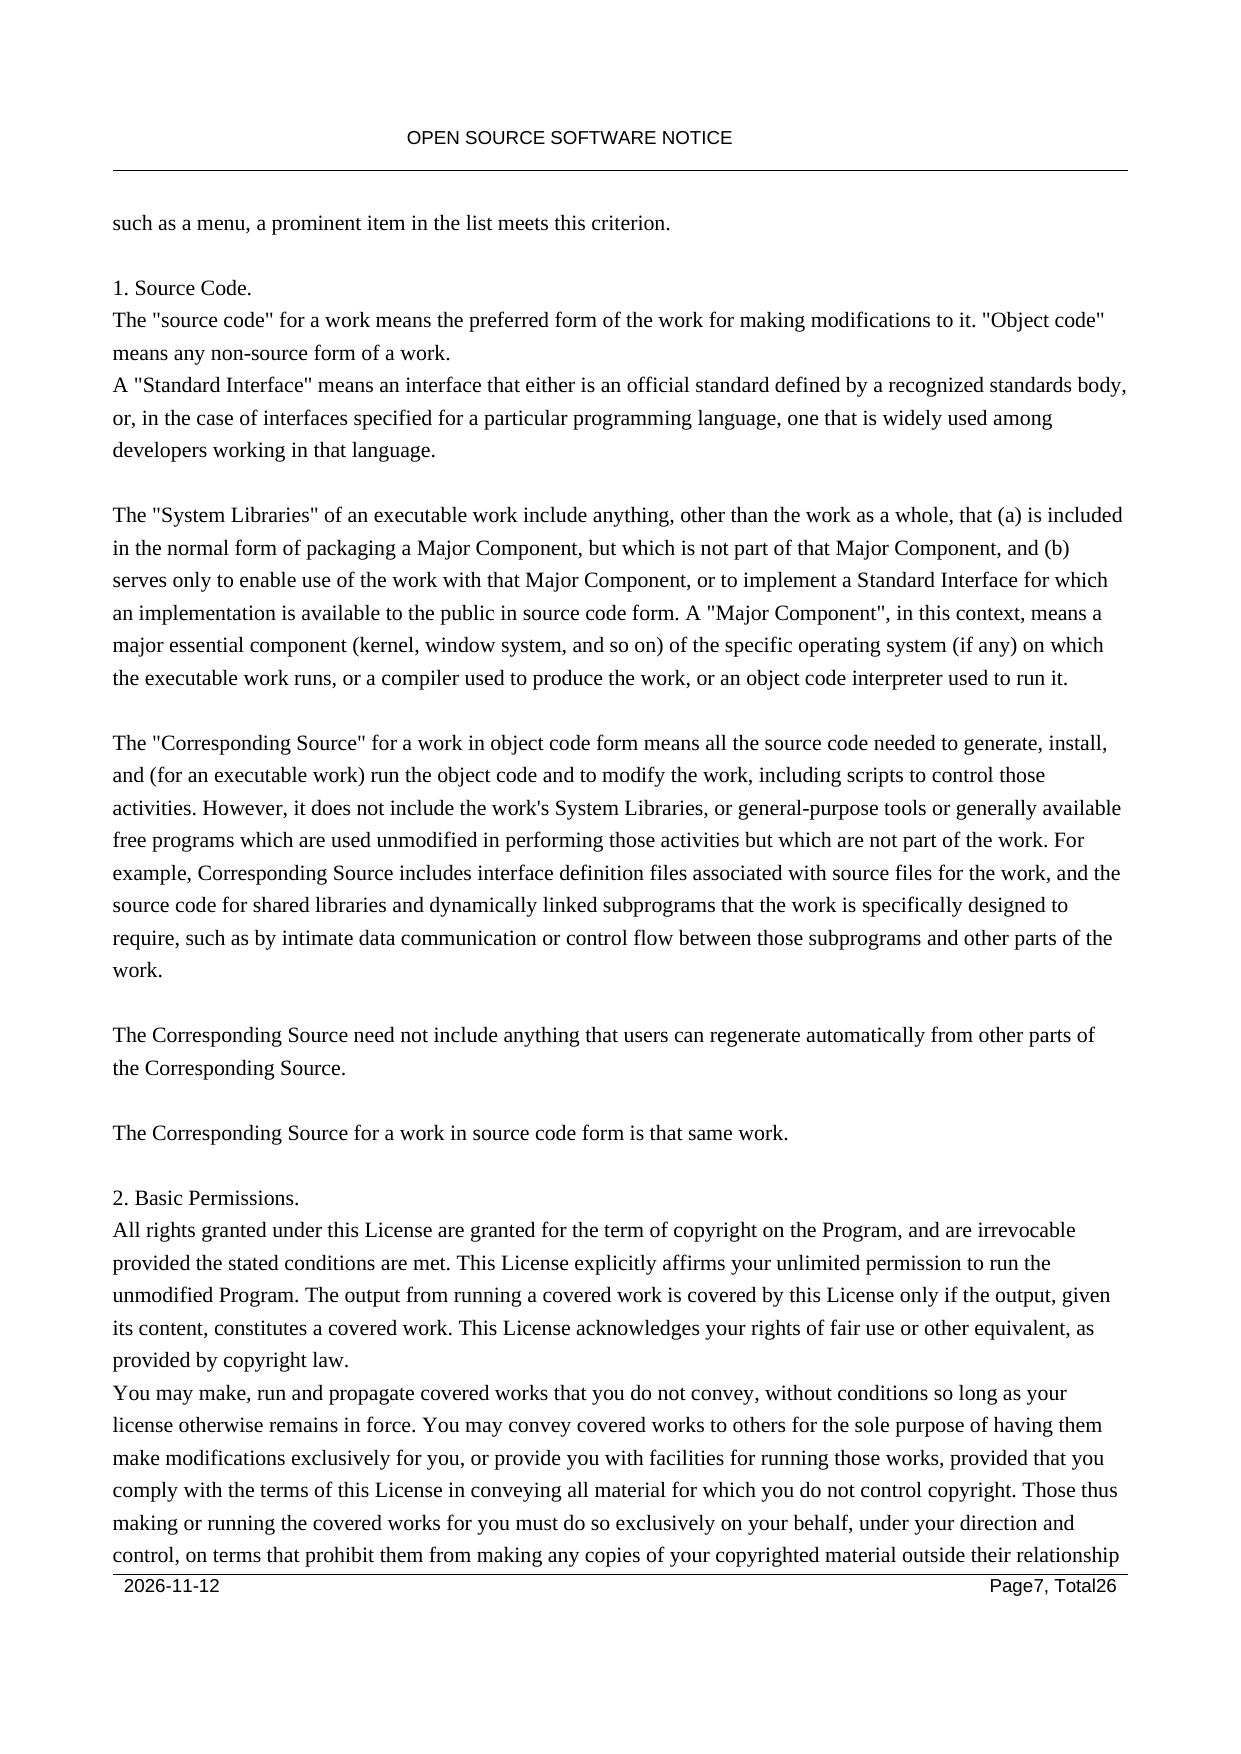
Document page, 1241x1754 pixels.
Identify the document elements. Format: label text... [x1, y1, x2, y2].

text The "System Libraries" of an executable work include anything, other than the work as a whole, that (a) is included in the normal form of packaging a Major Component, but which is not part of that Major Component, and (b) serves only to enable use of the work with that Major Component, or to implement a Standard Interface for which an implementation is available to the public in source code form. A "Major Component", in this context, means a major essential component (kernel, window system, and so on) of the specific operating system (if any) on which the executable work runs, or a compiler used to produce the work, or an object code interpreter used to run it. [112, 499, 1128, 694]
text All rights granted under this License are granted for the term of copyright on the Program, and are irrevocable provided the stated conditions are met. This License explicitly affirms your unlimited permission to run the unmodified Program. The output from running a covered work is covered by this License only if the output, given its content, constitutes a covered work. This License acknowledges your rights of fair use or other equivalent, as provided by copyright law. [112, 1214, 1128, 1376]
text The "Corresponding Source" for a work in object code form means all the source code needed to generate, install, and (for an executable work) run the object code and to modify the work, including scripts to control those activities. However, it does not include the work's System Libraries, or general-purpose tools or generally available free programs which are used unmodified in performing those activities but which are not part of the work. For example, Corresponding Source includes interface definition files associated with source files for the work, and the source code for shared libraries and dynamically linked subprograms that the work is specifically designed to require, such as by intimate data communication or control flow between those subprograms and other parts of the work. [112, 726, 1128, 986]
text 1. Source Code. [112, 271, 1128, 304]
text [112, 206, 1128, 239]
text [112, 1376, 1128, 1571]
text 2. Basic Permissions. [112, 1181, 1128, 1214]
text The Corresponding Source need not include anything that users can regenerate automatically from other parts of the Corresponding Source. [112, 1019, 1128, 1084]
text The "source code" for a work means the preferred form of the work for making modifications to it. "Object code" means any non-source form of a work. [112, 304, 1128, 369]
text A "Standard Interface" means an interface that either is an official standard defined by a recognized standards body, or, in the case of interfaces specified for a particular programming language, one that is widely used among developers working in that language. [112, 369, 1128, 466]
text The Corresponding Source for a work in source code form is that same work. [112, 1116, 1128, 1149]
